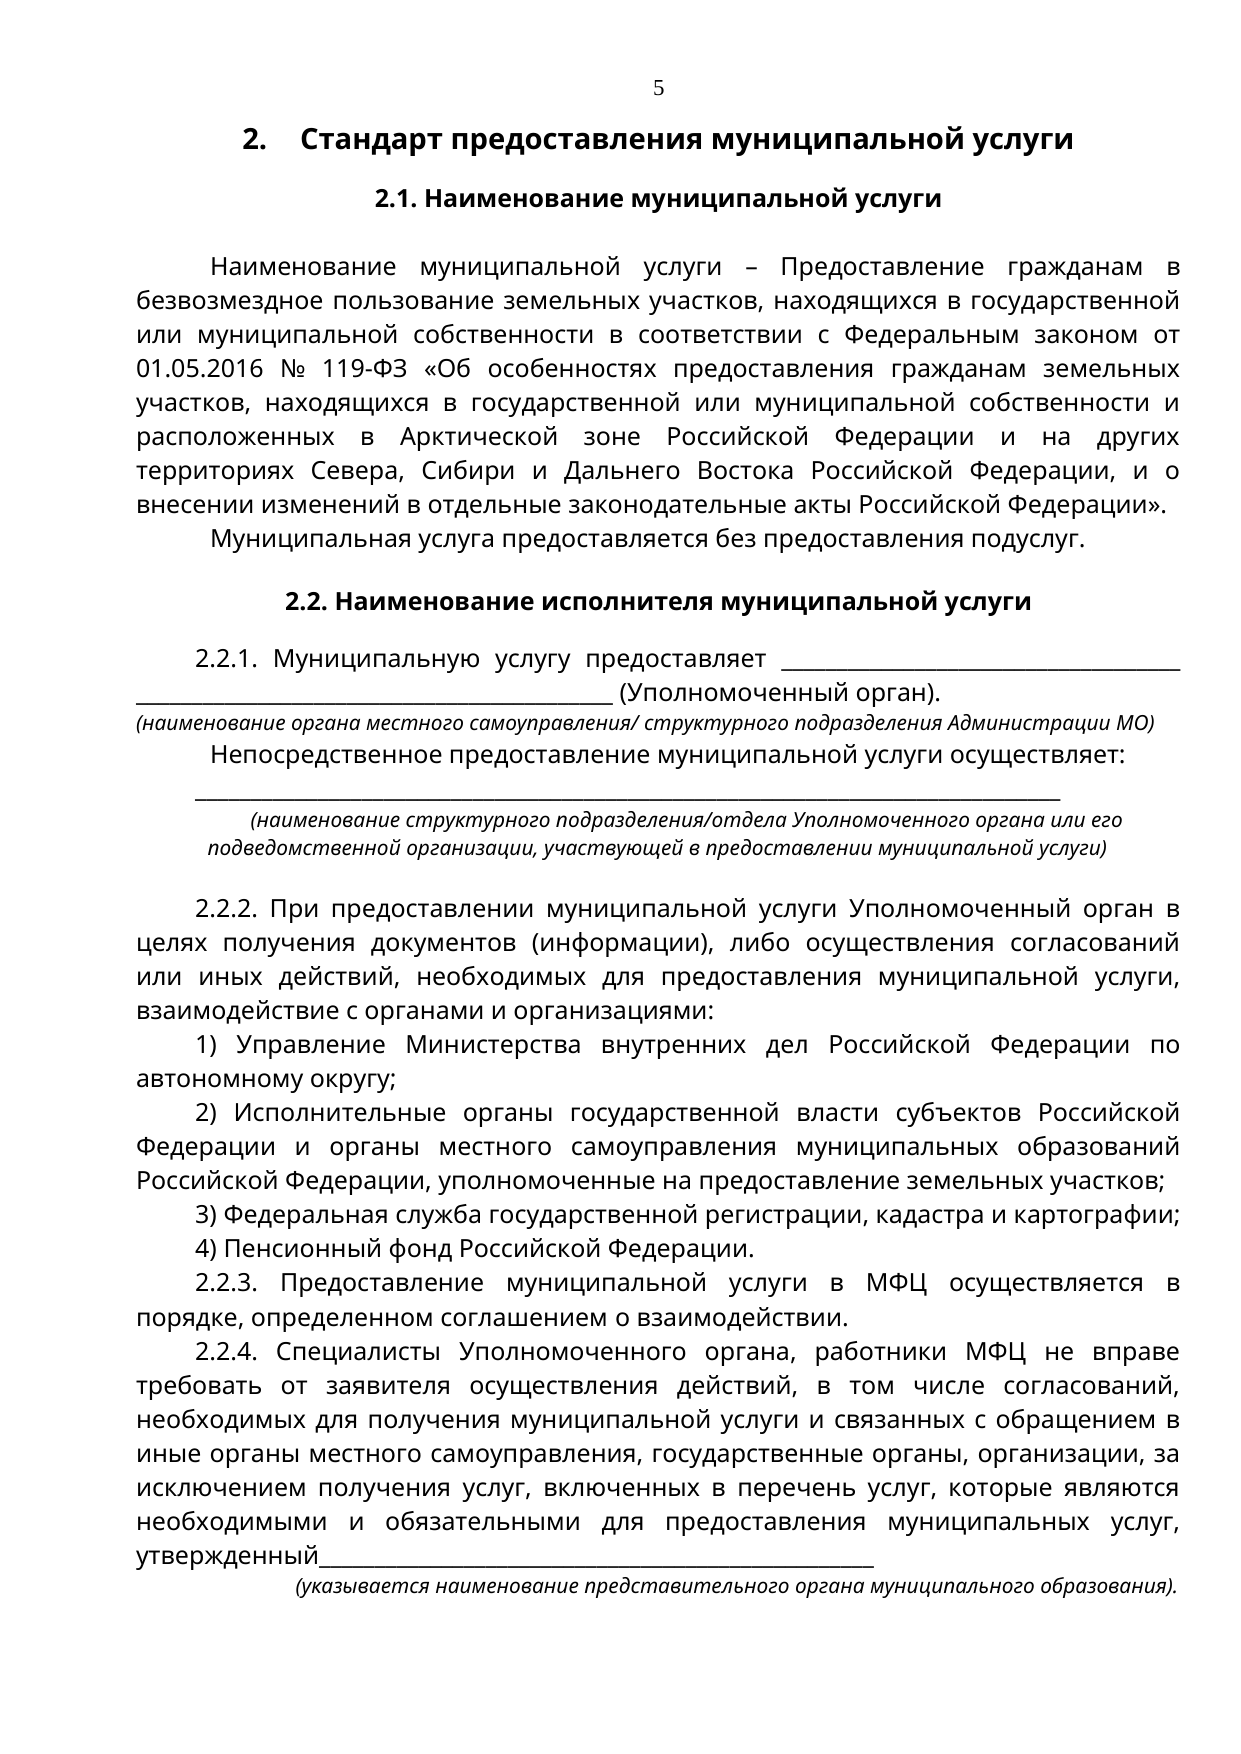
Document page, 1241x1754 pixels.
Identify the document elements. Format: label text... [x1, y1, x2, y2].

text 2.2.2. При предоставлении муниципальной услуги Уполномоченный орган в целях получения документов (информации), либо осуществления согласований или иных действий, необходимых для предоставления муниципальной услуги, взаимодействие с органами и организациями: [136, 890, 1181, 1027]
text 2) Исполнительные органы государственной власти субъектов Российской Федерации и органы местного самоуправления муниципальных образований Российской Федерации, уполномоченные на предоставление земельных участков; [136, 1095, 1181, 1197]
text 2.2.1. Муниципальную услугу предоставляет ____________________________________ ___________________________________________ (Уполномоченный орган). [136, 640, 1181, 708]
text 1) Управление Министерства внутренних дел Российской Федерации по автономному округу; [136, 1027, 1181, 1095]
text 2.2. Наименование исполнителя муниципальной услуги [136, 584, 1181, 618]
text 2.1. Наименование муниципальной услуги [136, 181, 1181, 214]
text (указывается наименование представительного органа муниципального образования). [136, 1572, 1181, 1600]
text Наименование муниципальной услуги – Предоставление гражданам в безвозмездное пользование земельных участков, находящихся в государственной или муниципальной собственности в соответствии с Федеральным законом от 01.05.2016 № 119-ФЗ «Об особенностях предоставления гражданам земельных участков, находящихся в государственной или муниципальной собственности и расположенных в Арктической зоне Российской Федерации и на других территориях Севера, Сибири и Дальнего Востока Российской Федерации, и о внесении изменений в отдельные законодательные акты Российской Федерации». [136, 249, 1181, 521]
text Муниципальная услуга предоставляется без предоставления подуслуг. [136, 521, 1181, 555]
text 2.2.4. Специалисты Уполномоченного органа, работники МФЦ не вправе требовать от заявителя осуществления действий, в том числе согласований, необходимых для получения муниципальной услуги и связанных с обращением в иные органы местного самоуправления, государственные органы, организации, за исключением получения услуг, включенных в перечень услуг, которые являются необходимыми и обязательными для предоставления муниципальных услуг, утвержденный__________________________________________________ [136, 1333, 1181, 1572]
text Непосредственное предоставление муниципальной услуги осуществляет: [210, 737, 1181, 771]
text ______________________________________________________________________________ [136, 771, 1181, 805]
text 2.2.3. Предоставление муниципальной услуги в МФЦ осуществляется в порядке, определенном соглашением о взаимодействии. [136, 1265, 1181, 1333]
text (наименование органа местного самоуправления/ структурного подразделения Администрации МО) [136, 708, 1181, 737]
text 4) Пенсионный фонд Российской Федерации. [136, 1231, 1181, 1265]
text 3) Федеральная служба государственной регистрации, кадастра и картографии; [136, 1197, 1181, 1231]
list Стандарт предоставления муниципальной услуги [136, 118, 1181, 158]
text (наименование структурного подразделения/отдела Уполномоченного органа или его подведомственной организации, участвующей в предоставлении муниципальной услуги) [136, 805, 1181, 862]
